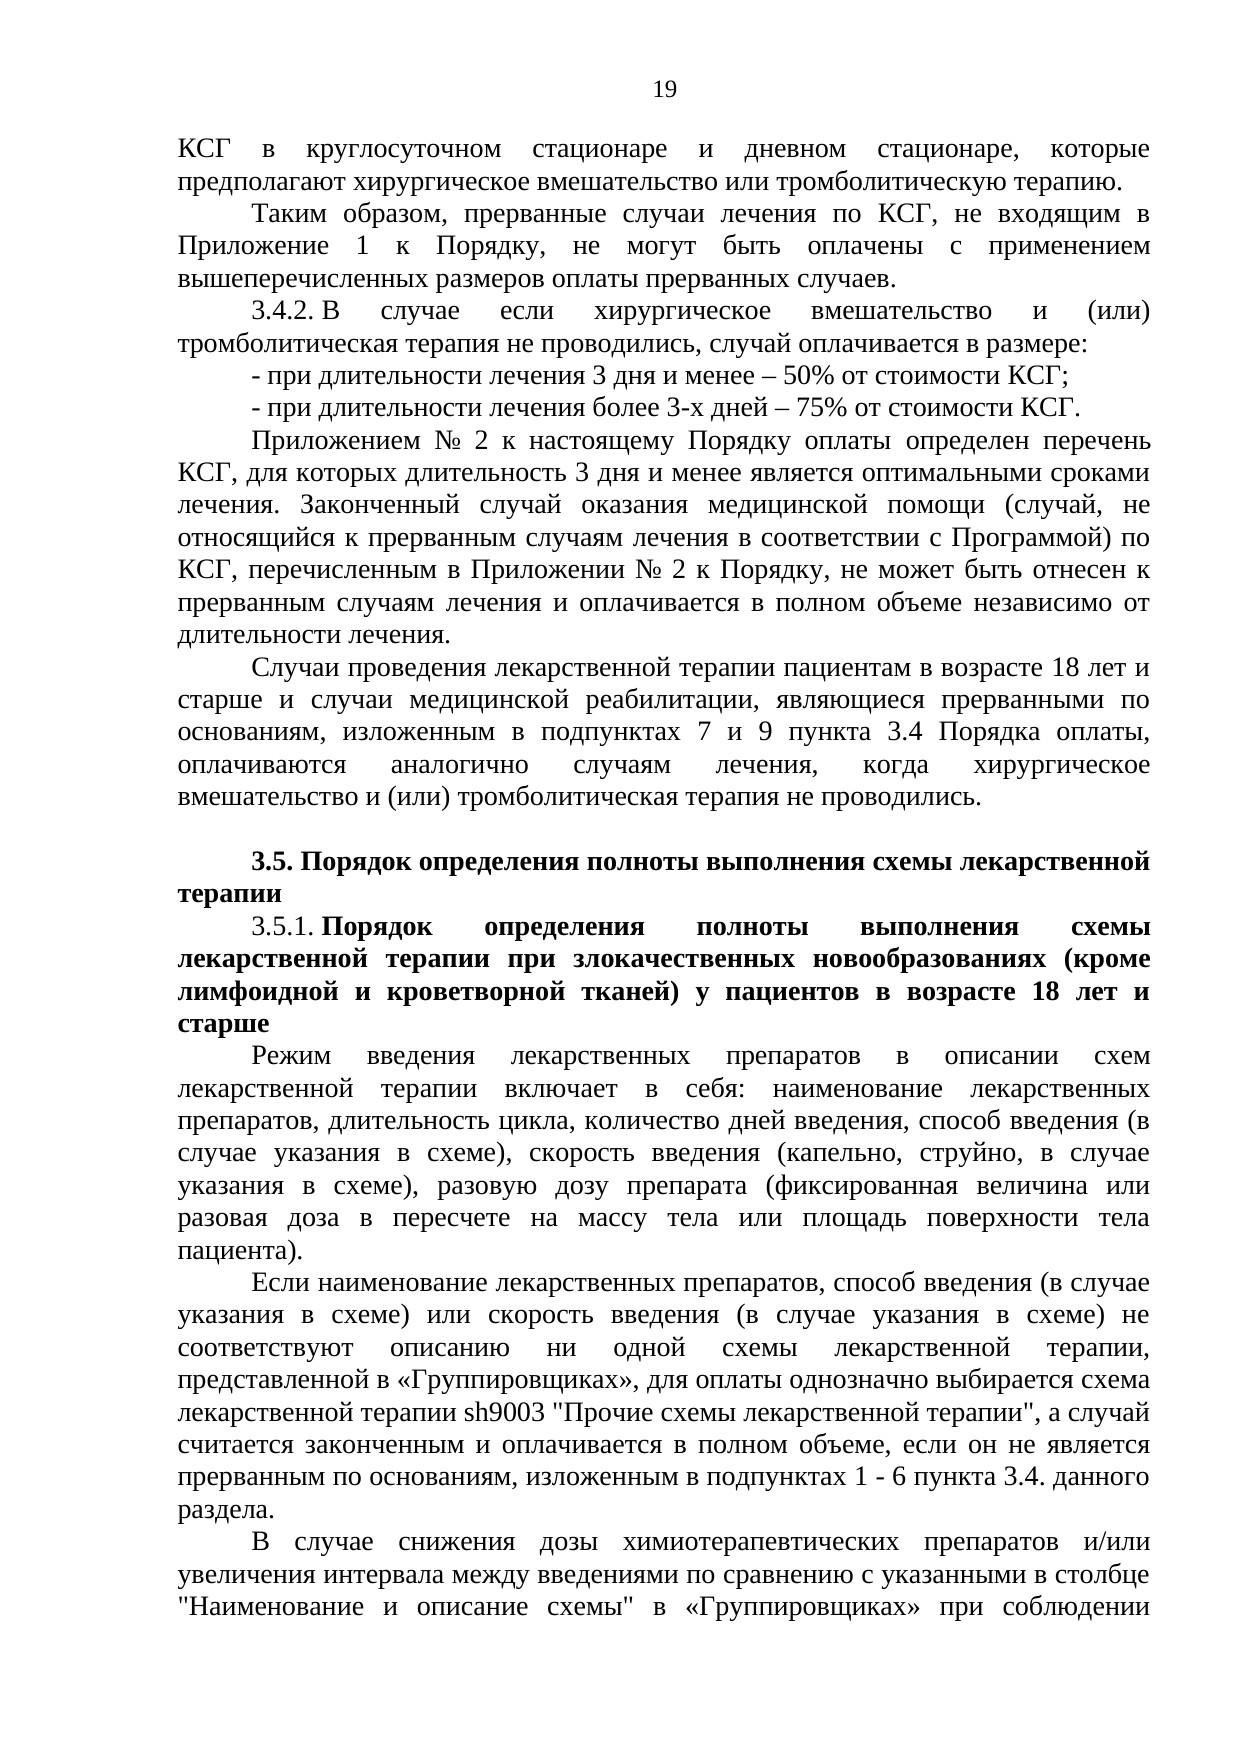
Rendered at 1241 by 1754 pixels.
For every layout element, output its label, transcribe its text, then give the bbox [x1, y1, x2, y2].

text 3.4.2. В случае если хирургическое вмешательство и (или) тромболитическая терапия не проводились, случай оплачивается в размере: [177, 293, 1152, 358]
text 3.5.1. Порядок определения полноты выполнения схемы лекарственной терапии при злокачественных новообразованиях (кроме лимфоидной и кроветворной тканей) у пациентов в возрасте 18 лет и старше [177, 909, 1152, 1038]
text 3.5. Порядок определения полноты выполнения схемы лекарственной терапии [177, 844, 1152, 909]
text - при длительности лечения 3 дня и менее – 50% от стоимости КСГ; [177, 358, 1152, 390]
text Приложением № 2 к настоящему Порядку оплаты определен перечень КСГ, для которых длительность 3 дня и менее является оптимальными сроками лечения. Законченный случай оказания медицинской помощи (случай, не относящийся к прерванным случаям лечения в соответствии с Программой) по КСГ, перечисленным в Приложении № 2 к Порядку, не может быть отнесен к прерванным случаям лечения и оплачивается в полном объеме независимо от длительности лечения. [177, 423, 1152, 649]
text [177, 1524, 1152, 1621]
text - при длительности лечения более 3-х дней – 75% от стоимости КСГ. [177, 390, 1152, 423]
text Если наименование лекарственных препаратов, способ введения (в случае указания в схеме) или скорость введения (в случае указания в схеме) не соответствуют описанию ни одной схемы лекарственной терапии, представленной в «Группировщиках», для оплаты однозначно выбирается схема лекарственной терапии sh9003 "Прочие схемы лекарственной терапии", а случай считается законченным и оплачивается в полном объеме, если он не является прерванным по основаниям, изложенным в подпунктах 1 - 6 пункта 3.4. данного раздела. [177, 1265, 1152, 1524]
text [177, 131, 1152, 196]
text Таким образом, прерванные случаи лечения по КСГ, не входящим в Приложение 1 к Порядку, не могут быть оплачены с применением вышеперечисленных размеров оплаты прерванных случаев. [177, 196, 1152, 293]
text Случаи проведения лекарственной терапии пациентам в возрасте 18 лет и старше и случаи медицинской реабилитации, являющиеся прерванными по основаниям, изложенным в подпунктах 7 и 9 пункта 3.4 Порядка оплаты, оплачиваются аналогично случаям лечения, когда хирургическое вмешательство и (или) тромболитическая терапия не проводились. [177, 649, 1152, 812]
text Режим введения лекарственных препаратов в описании схем лекарственной терапии включает в себя: наименование лекарственных препаратов, длительность цикла, количество дней введения, способ введения (в случае указания в схеме), скорость введения (капельно, струйно, в случае указания в схеме), разовую дозу препарата (фиксированная величина или разовая доза в пересчете на массу тела или площадь поверхности тела пациента). [177, 1038, 1152, 1265]
